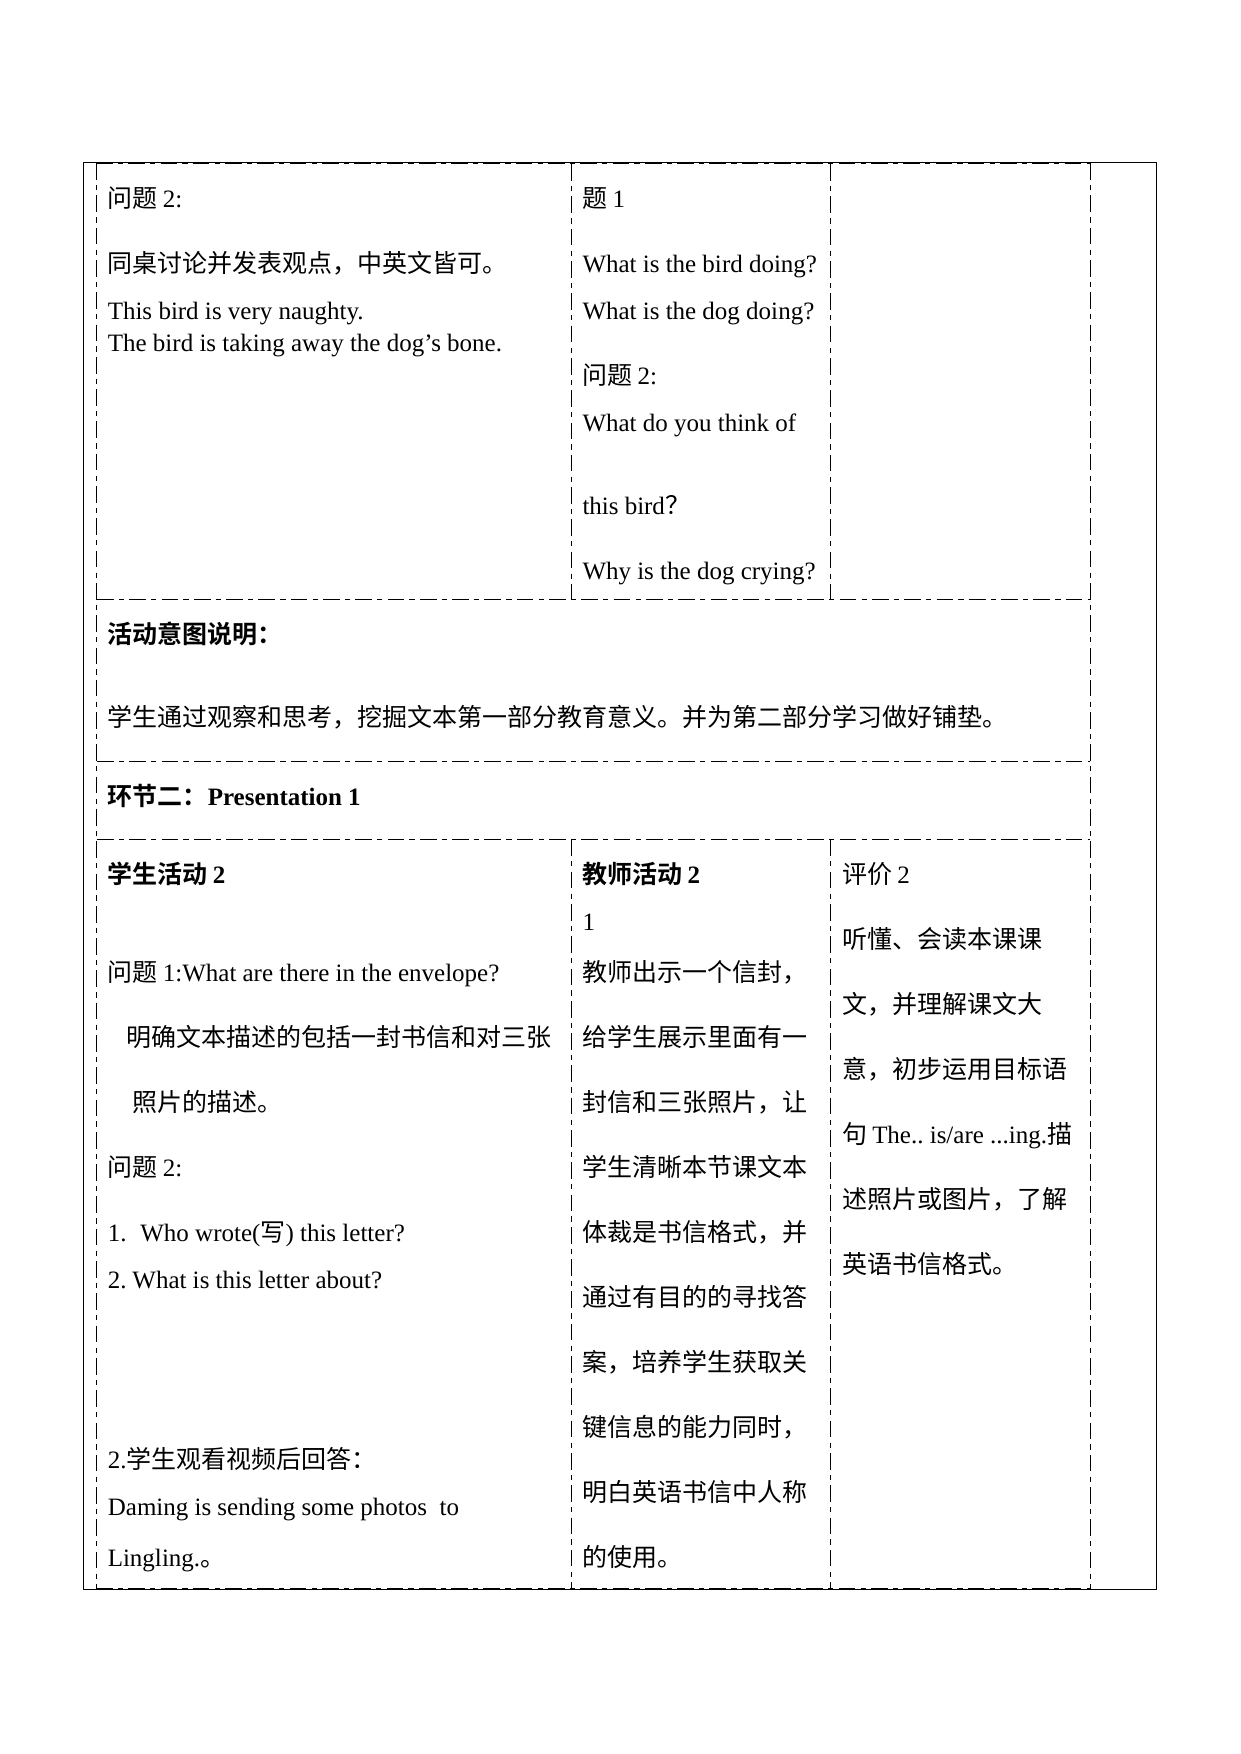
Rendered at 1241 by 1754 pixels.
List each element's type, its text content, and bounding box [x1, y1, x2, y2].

table_cell 6.学习活动设计 [84, 163, 1156, 1589]
